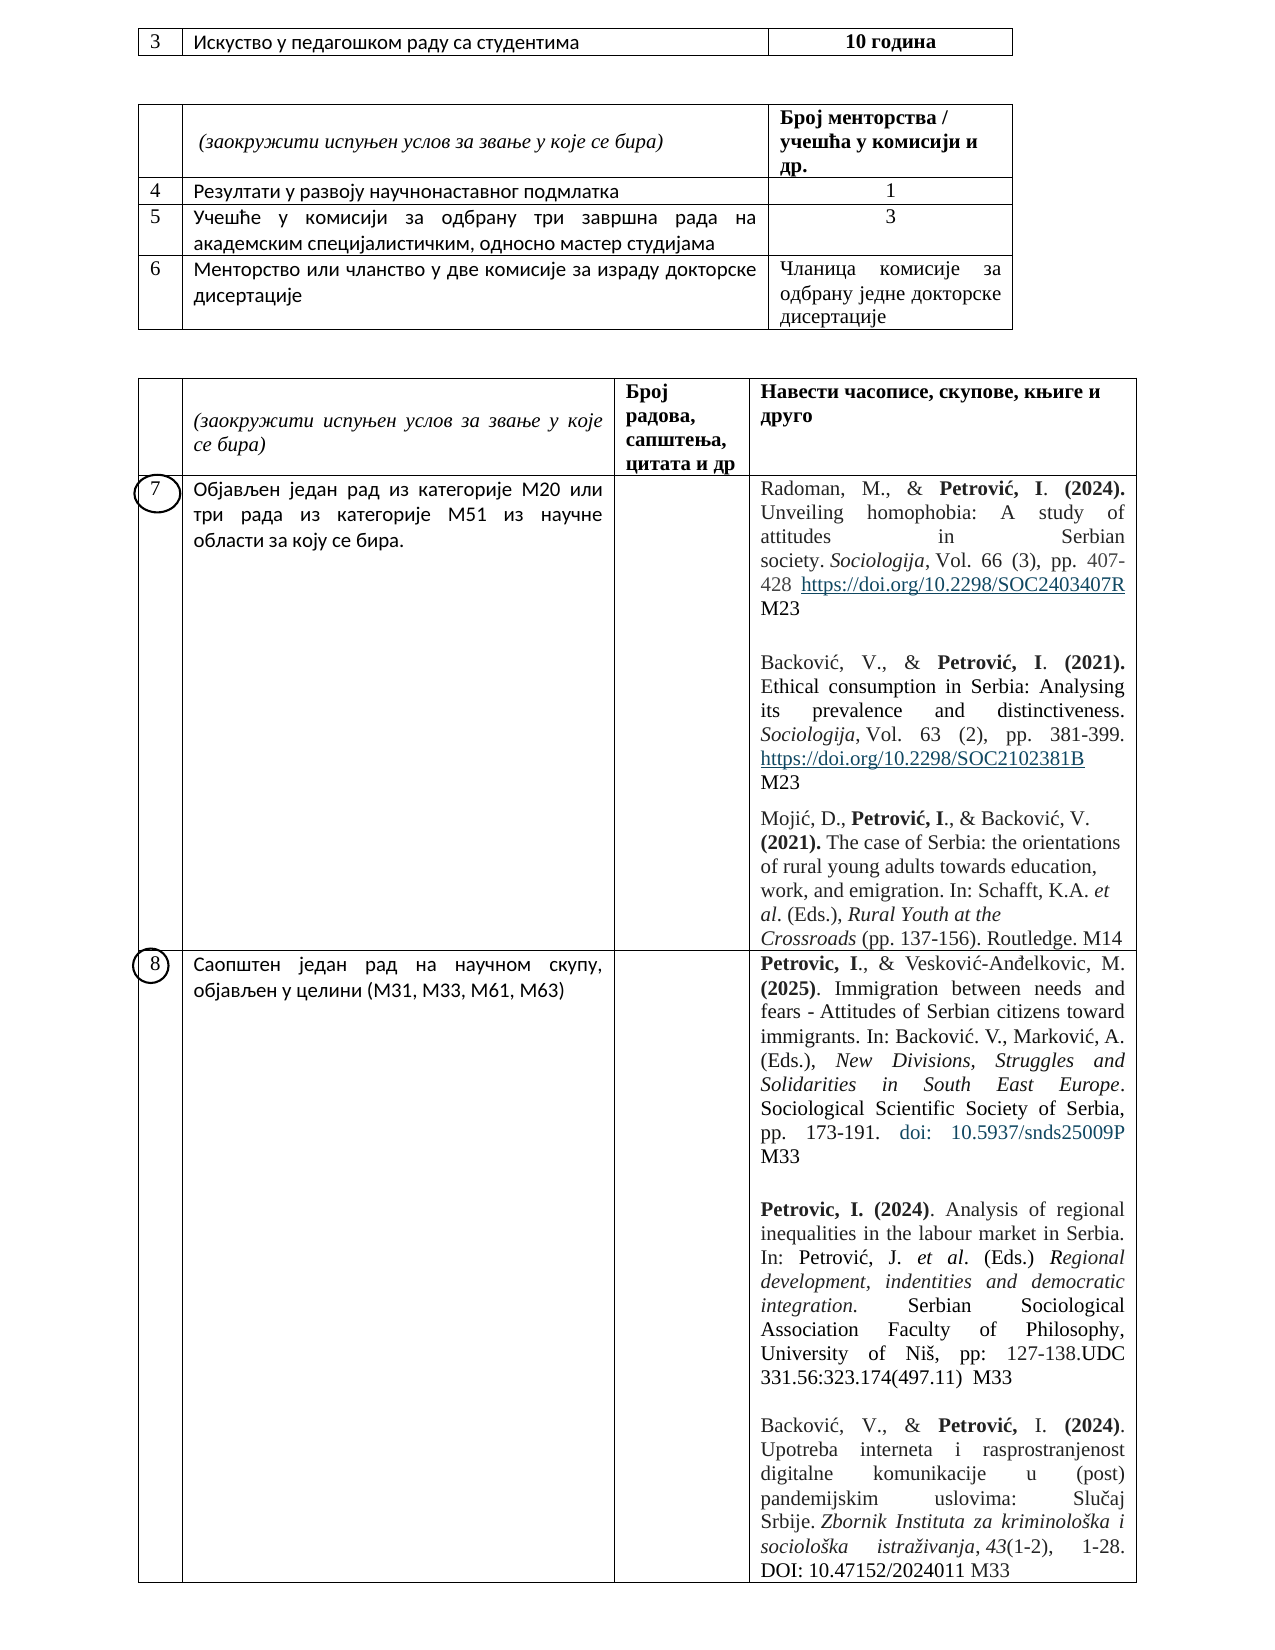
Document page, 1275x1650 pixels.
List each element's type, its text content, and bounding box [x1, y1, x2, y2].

table_header Број радова, сапштења, цитата и др [615, 379, 749, 475]
table_cell Резултати у развоју научнонаставног подмлатка [183, 178, 768, 203]
table_cell Менторство или чланство у две комисије за израду докторске дисертације [183, 256, 768, 328]
table_header [139, 105, 182, 177]
table_cell 1 [769, 178, 1012, 203]
table_header Број менторства / учешћа у комисији и др. [769, 105, 1012, 177]
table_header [183, 105, 768, 177]
table_cell 5 [139, 205, 182, 255]
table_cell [750, 951, 1136, 1582]
table_cell Искуство у педагошком раду са студентима [183, 29, 768, 54]
table_cell Учешће у комисији за одбрану три завршна рада на академским специјалистичким, односно мастер студијама [183, 205, 768, 255]
table_cell 8 [139, 951, 182, 1582]
table_cell Објављен један рад из категорије М20 или три рада из категорије М51 из научне области за коју се бира. [183, 476, 614, 950]
table_header (заокружити испуњен услов за звање у које се бира) [183, 379, 614, 475]
table_cell 3 [139, 29, 182, 54]
table_cell 3 [769, 205, 1012, 255]
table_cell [183, 951, 614, 1582]
table_cell 10 година [769, 29, 1012, 54]
table_cell 7 [139, 476, 179, 511]
table_header [139, 379, 182, 475]
table_cell [615, 476, 749, 950]
table_cell [615, 951, 749, 1582]
table_cell 6 [139, 256, 182, 328]
table_cell Radoman, M., & Petrović, I. (2024). Unveiling homophobia: A study of attitudes in Serbian society. Sociologija, Vol. 66 (3), pp. 407-428 https://doi.org/10.2298/SOC2403407R M23 Backović, V., & Petrović, I. (2021). Ethical consumption in Serbia: Analysing its prevalence and distinctiveness. Sociologija, Vol. 63 (2), pp. 381-399. https://doi.org/10.2298/SOC2102381B M23 Mojić, D., Petrović, I., & Backović, V. (2021). The case of Serbia: the orientations of rural young adults towards education, work, and emigration. In: Schafft, K.A. et al. (Eds.), Rural Youth at the Crossroads (pp. 137-156). Routledge. M14 [750, 476, 1136, 950]
table_header Навести часописе, скупове, књиге и друго [750, 379, 1136, 475]
table_cell 7 [139, 496, 182, 950]
table_cell 4 [139, 178, 182, 203]
table_cell Чланица комисије за одбрану једне докторске дисертације [769, 256, 1012, 328]
